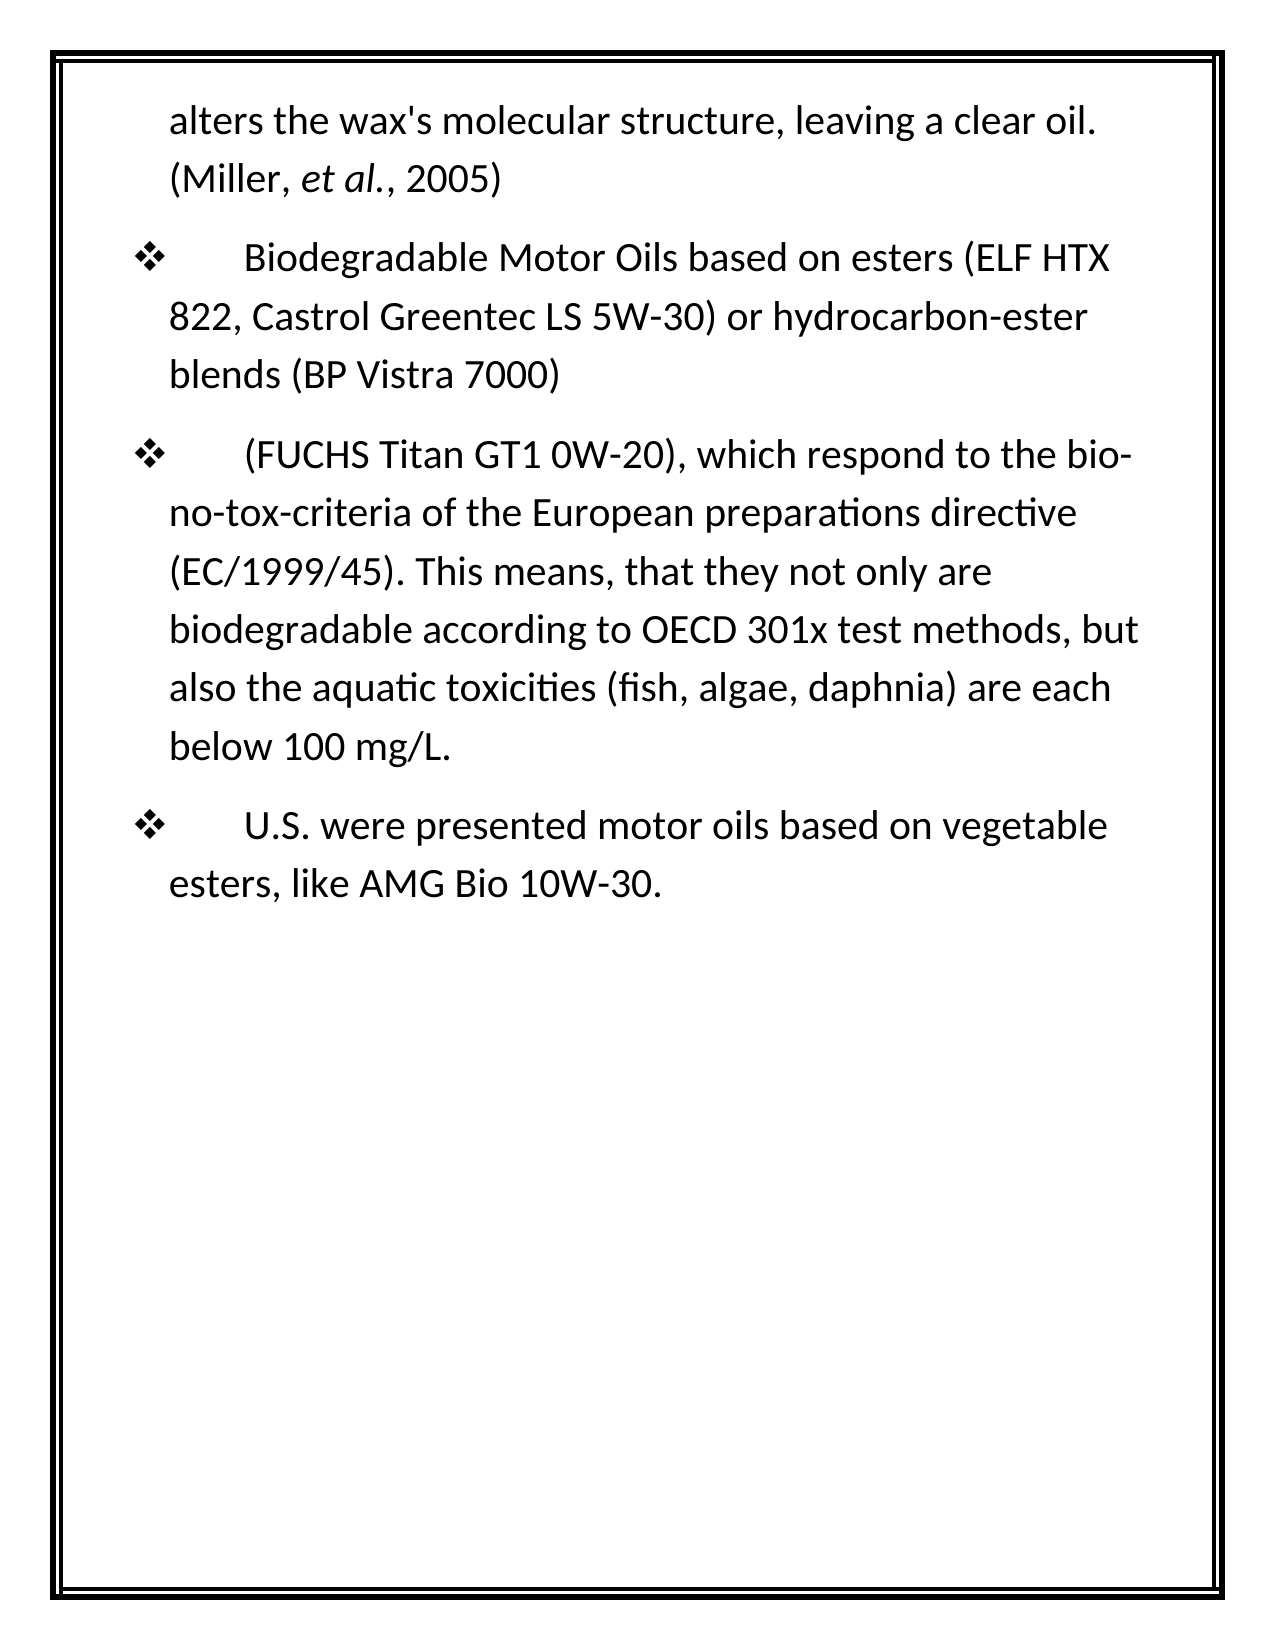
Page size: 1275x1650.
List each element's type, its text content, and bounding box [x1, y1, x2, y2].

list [131, 94, 1172, 203]
list Biodegradable Motor Oils based on esters (ELF HTX 822, Castrol Greentec LS 5W-30) or hydrocarbon-ester blends (BP Vistra 7000) [131, 231, 1172, 399]
list (FUCHS Titan GT1 0W-20), which respond to the bio-no-tox-criteria of the European preparations directive (EC/1999/45). This means, that they not only are biodegradable according to OECD 301x test methods, but also the aquatic toxicities (fish, algae, daphnia) are each below 100 mg/L. [131, 428, 1172, 771]
list U.S. were presented motor oils based on vegetable esters, like AMG Bio 10W-30. [131, 799, 1172, 908]
